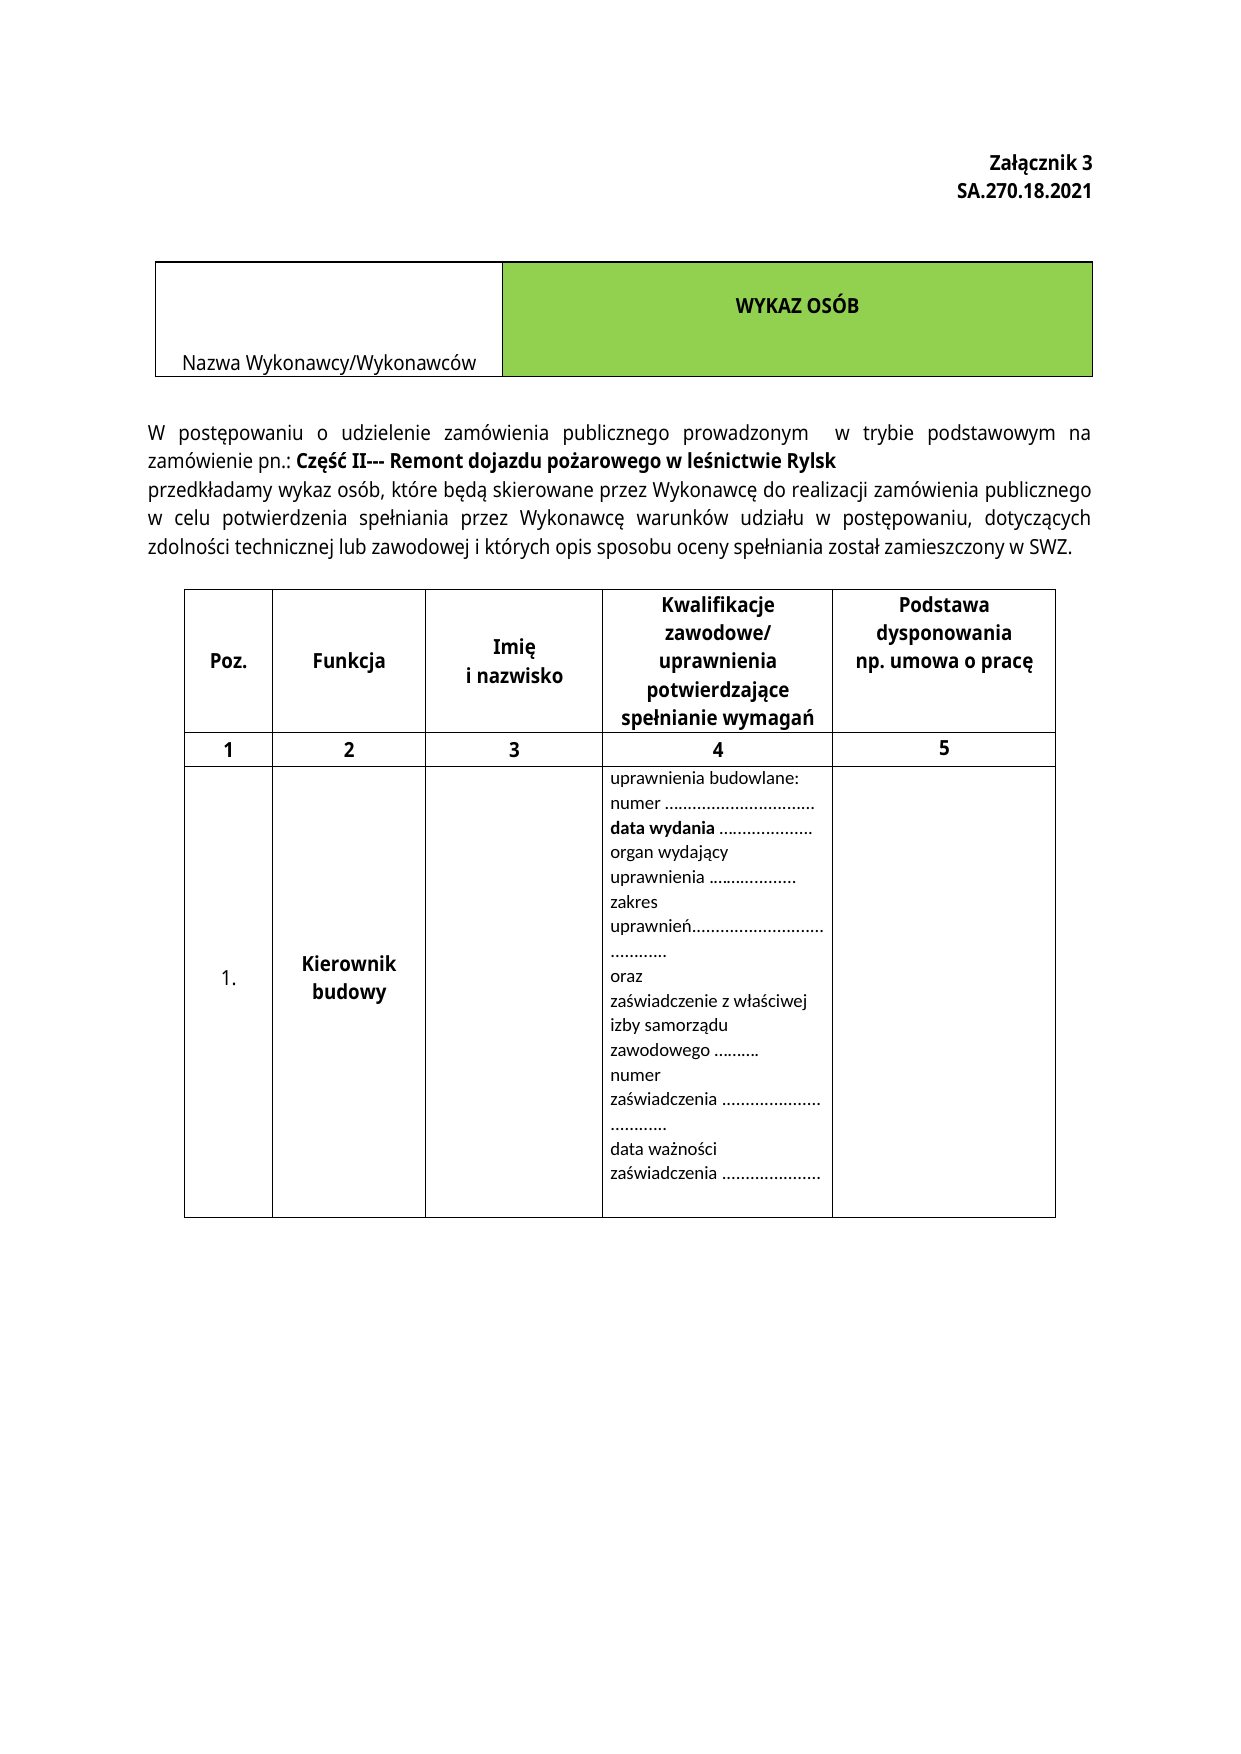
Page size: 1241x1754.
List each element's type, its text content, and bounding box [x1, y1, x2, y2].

table_cell [833, 767, 1055, 1217]
table_cell Kierownik budowy [273, 767, 425, 1217]
table_cell uprawnienia budowlane: numer …............................. data wydania …................. organ wydający uprawnienia .……............ zakres uprawnień........................................ oraz zaświadczenie z właściwej izby samorządu zawodowego …...…. numer zaświadczenia ................................. data ważności zaświadczenia ..................... [603, 767, 832, 1217]
table_header Funkcja [273, 590, 425, 732]
table_cell 3 [426, 733, 602, 766]
table_cell 5 [833, 733, 1055, 766]
table_header Imię i nazwisko [426, 590, 602, 732]
table_header Poz. [185, 590, 272, 732]
text przedkładamy wykaz osób, które będą skierowane przez Wykonawcę do realizacji zamówienia publicznego w celu potwierdzenia spełniania przez Wykonawcę warunków udziału w postępowaniu, dotyczących zdolności technicznej lub zawodowej i których opis sposobu oceny spełniania został zamieszczony w SWZ. [148, 475, 1093, 560]
table_cell 4 [603, 733, 832, 766]
text W postępowaniu o udzielenie zamówienia publicznego prowadzonym w trybie podstawowym na zamówienie pn.: Część II--- Remont dojazdu pożarowego w leśnictwie Rylsk [148, 418, 1093, 475]
table_header Podstawa dysponowania np. umowa o pracę [833, 590, 1055, 732]
text SA.270.18.2021 [148, 176, 1093, 204]
table_cell 1. [185, 767, 272, 1217]
text Załącznik 3 [148, 148, 1093, 176]
table_header Kwalifikacje zawodowe/ uprawnienia potwierdzające spełnianie wymagań [603, 590, 832, 732]
table_header Nazwa Wykonawcy/Wykonawców [156, 263, 502, 376]
table_cell 2 [273, 733, 425, 766]
table_header WYKAZ OSÓB [503, 263, 1092, 376]
table_cell 1 [185, 733, 272, 766]
table_cell [426, 767, 602, 1217]
